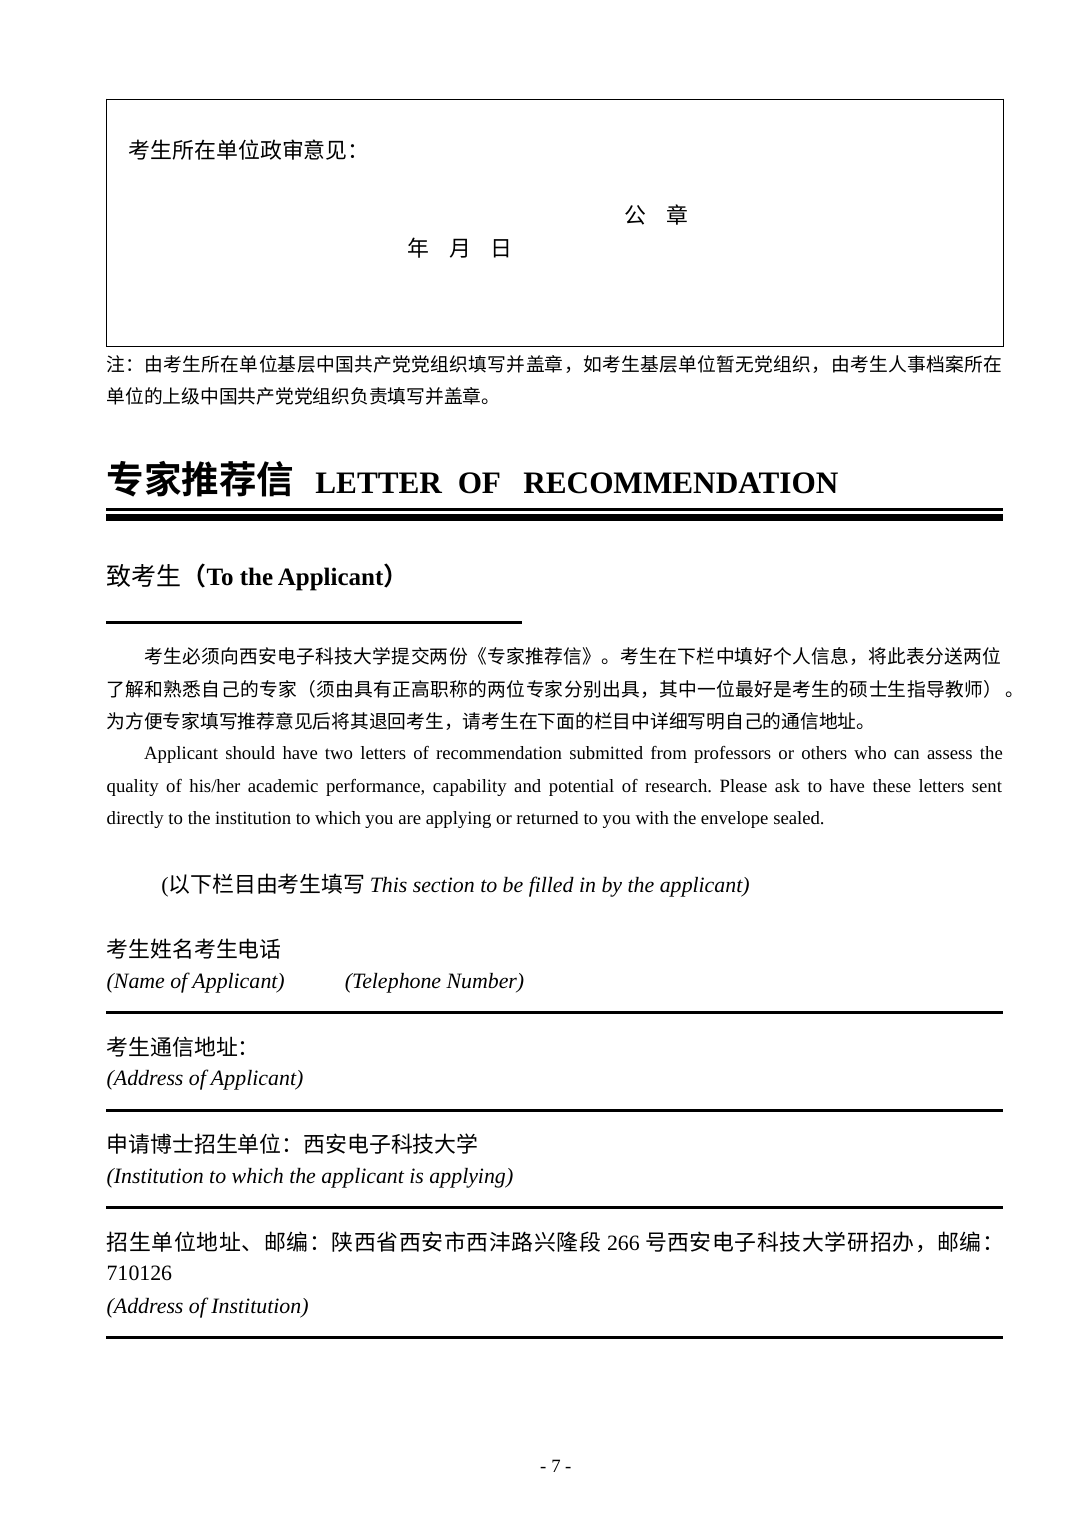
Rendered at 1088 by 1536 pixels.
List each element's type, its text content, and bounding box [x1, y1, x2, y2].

text 考生必须向西安电子科技大学提交两份《专家推荐信》。考生在下栏中填好个人信息，将此表分送两位了解和熟悉自己的专家（须由具有正高职称的两位专家分别出具，其中一位最好是考生的硕士生指导教师）。为方便专家填写推荐意见后将其退回考生，请考生在下面的栏目中详细写明自己的通信地址。 [106, 639, 1005, 737]
text (Address of Institution) [106, 1289, 1005, 1322]
text (Address of Applicant) [106, 1062, 1005, 1094]
text 专家推荐信 LETTER OF RECOMMENDATION [106, 444, 1005, 509]
text 申请博士招生单位：西安电子科技大学 [106, 1127, 1005, 1159]
text Applicant should have two letters of recommendation submitted from professors or others who can assess the quality of his/her academic performance, capability and potential of research. Please ask to have these letters sent directly to the institution to which you are applying or returned to you with the envelope sealed. [106, 737, 1005, 834]
text 招生单位地址、邮编：陕西省西安市西沣路兴隆段266号西安电子科技大学研招办，邮编：710126 [106, 1224, 1005, 1289]
text 考生通信地址： [106, 1029, 1005, 1062]
text 注：由考生所在单位基层中国共产党党组织填写并盖章，如考生基层单位暂无党组织，由考生人事档案所在单位的上级中国共产党党组织负责填写并盖章。 [106, 347, 1005, 412]
table_cell 考生所在单位政审意见： 公 章 年 月 日 [107, 100, 1003, 346]
text (Institution to which the applicant is applying) [106, 1159, 1005, 1192]
text 考生姓名考生电话 [106, 932, 1005, 964]
text 致考生（To the Applicant） [106, 542, 1005, 607]
text (以下栏目由考生填写This section to be filled in by the applicant) [106, 867, 1005, 899]
text (Name of Applicant) (Telephone Number) [106, 964, 1005, 997]
